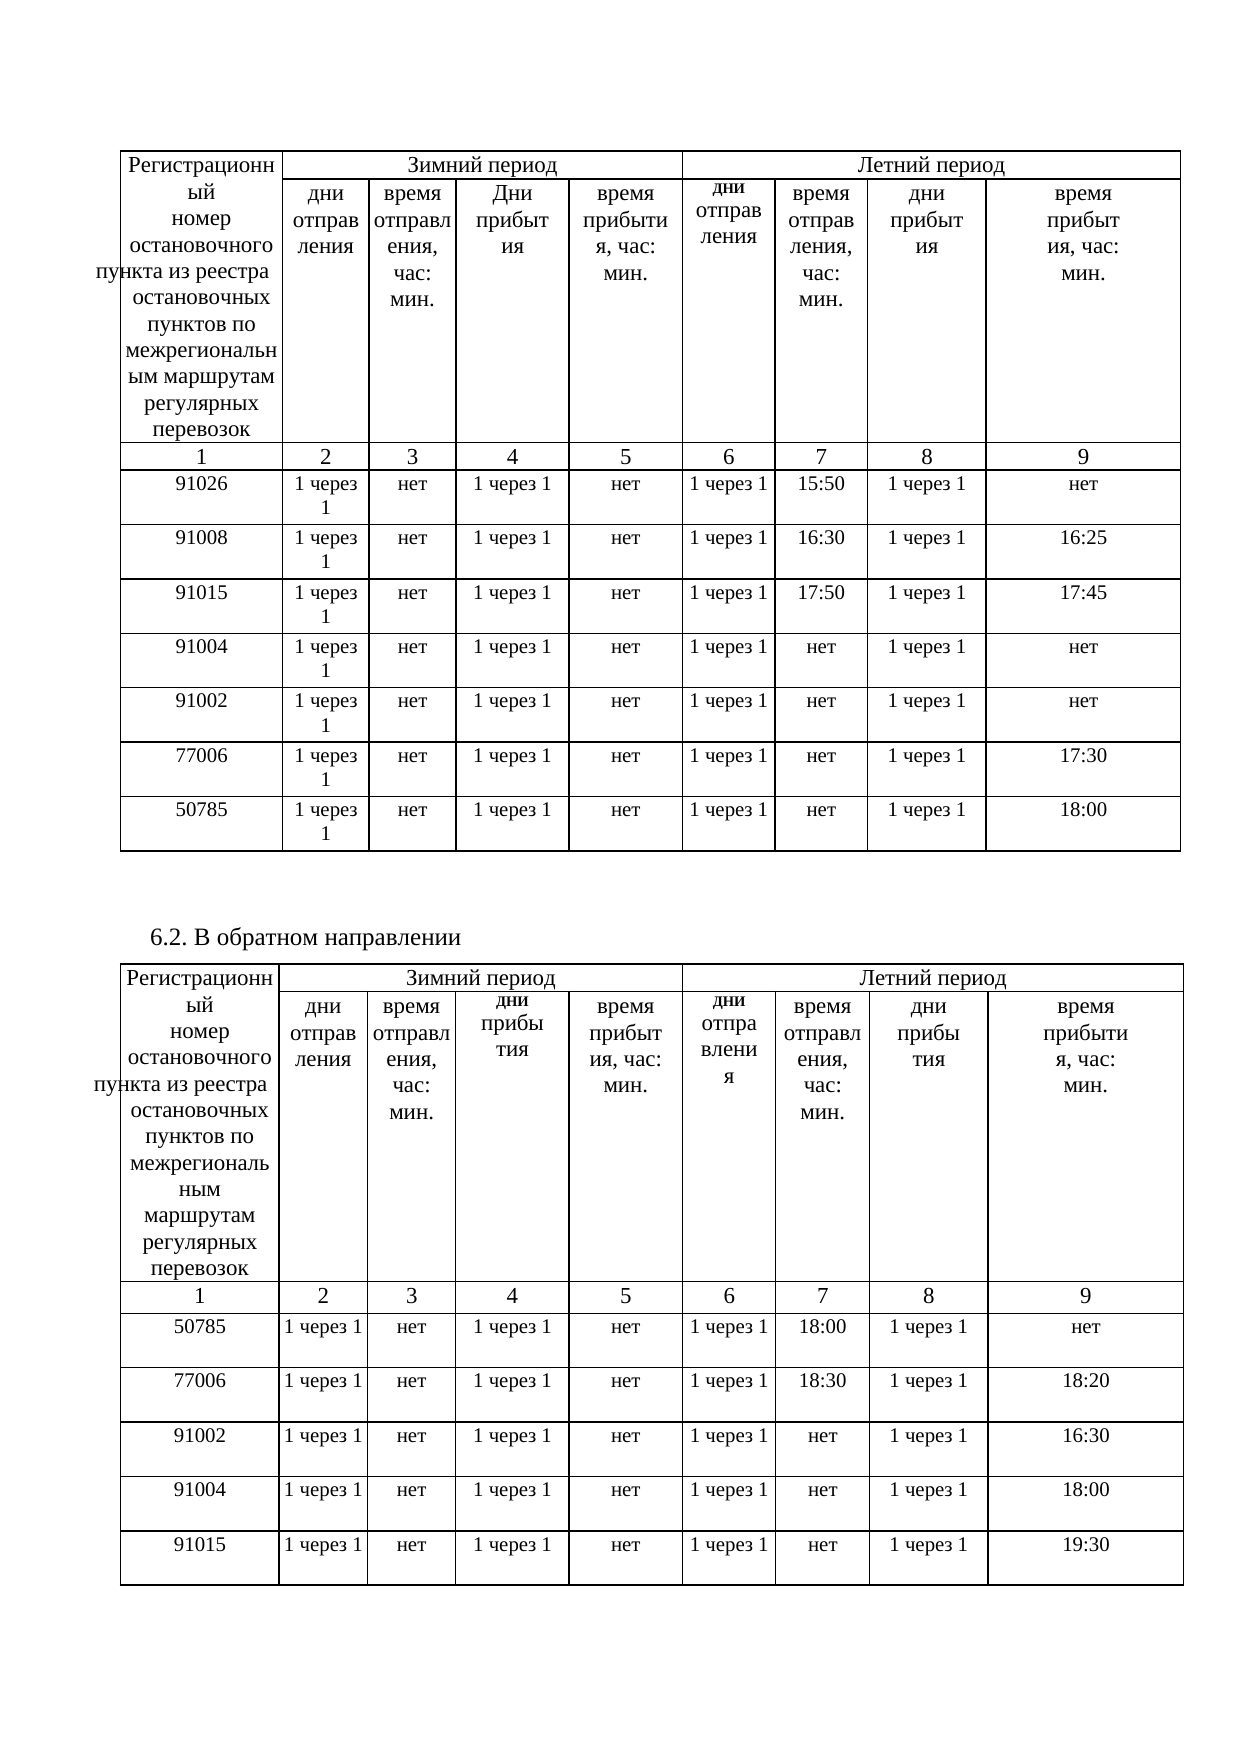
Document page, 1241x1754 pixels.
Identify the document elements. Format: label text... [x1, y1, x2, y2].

table_cell 1 через 1 [683, 1368, 775, 1421]
table_cell 7 [776, 1282, 869, 1312]
table_cell 1 через 1 [280, 1532, 367, 1584]
table_cell 1 через 1 [456, 1477, 568, 1530]
table_cell 1 через 1 [457, 471, 568, 524]
table_cell нет [776, 797, 867, 850]
table_cell нет [570, 688, 682, 741]
table_cell нет [370, 797, 455, 850]
table_cell нет [776, 743, 867, 796]
table_cell 1 через 1 [870, 1423, 987, 1476]
table_cell 50785 [121, 1314, 278, 1367]
table_cell 1 через 1 [457, 525, 568, 578]
table_cell 91015 [121, 580, 282, 632]
table_cell 50785 [121, 797, 282, 850]
table_cell нет [987, 688, 1180, 741]
table_cell 1 [121, 1282, 278, 1312]
table_cell 2 [280, 1282, 367, 1312]
table_cell нет [370, 525, 455, 578]
table_cell 91026 [121, 471, 282, 524]
table_cell 91004 [121, 634, 282, 687]
table_cell ДНИ прибы тия [456, 992, 568, 1281]
table_cell 1 через 1 [283, 688, 368, 741]
table_cell 1 через 1 [870, 1314, 987, 1367]
table_cell 91004 [121, 1477, 278, 1530]
table_cell нет [368, 1368, 455, 1421]
table_cell 1 через 1 [280, 1477, 367, 1530]
table_cell 1 через 1 [683, 1477, 775, 1530]
table_cell нет [368, 1314, 455, 1367]
table_cell 1 через 1 [683, 525, 774, 578]
table_cell нет [370, 743, 455, 796]
table_cell 1 через 1 [870, 1532, 987, 1584]
table_cell нет [368, 1477, 455, 1530]
table_cell 1 через 1 [457, 580, 568, 632]
table_cell 1 через 1 [456, 1423, 568, 1476]
table_cell время отправл ения, час: мин. [370, 180, 455, 441]
table_cell 1 через 1 [868, 580, 985, 632]
table_cell 18:30 [776, 1368, 869, 1421]
table_header Летний период [683, 152, 1180, 178]
table_cell нет [570, 471, 682, 524]
table_cell нет [989, 1314, 1183, 1367]
table_cell нет [570, 580, 682, 632]
table_cell 3 [370, 443, 455, 469]
table_cell 1 через 1 [683, 688, 774, 741]
table_cell время прибыти я, час: мин. [570, 180, 682, 441]
table_cell 1 через 1 [456, 1314, 568, 1367]
table_header Зимний период [280, 965, 682, 991]
table_cell 91015 [121, 1532, 278, 1584]
table_cell 1 через 1 [868, 634, 985, 687]
table_cell нет [776, 634, 867, 687]
table_cell 1 через 1 [456, 1368, 568, 1421]
table_cell 1 через 1 [283, 580, 368, 632]
table_cell 15:50 [776, 471, 867, 524]
table_cell 18:20 [989, 1368, 1183, 1421]
table_cell нет [776, 1477, 869, 1530]
table_cell 1 через 1 [457, 688, 568, 741]
table_cell 7 [776, 443, 867, 469]
table_cell 91002 [121, 688, 282, 741]
table_cell 17:45 [987, 580, 1180, 632]
table_header Регистрационный номер остановочного пункта из реестра остановочных пунктов по межрегиональным маршрутам регулярных перевозок [121, 152, 282, 441]
table_cell 1 через 1 [868, 688, 985, 741]
table_cell нет [570, 1423, 682, 1476]
table_cell 1 через 1 [280, 1314, 367, 1367]
table_cell 9 [987, 443, 1180, 469]
table_cell нет [368, 1423, 455, 1476]
table_cell 1 через 1 [683, 743, 774, 796]
table_cell время отправл ения, час: мин. [368, 992, 455, 1281]
table_cell 16:30 [989, 1423, 1183, 1476]
table_cell время прибыти я, час: мин. [989, 992, 1183, 1281]
table_cell 1 через 1 [868, 743, 985, 796]
table_cell 18:00 [989, 1477, 1183, 1530]
table_cell 1 через 1 [683, 1423, 775, 1476]
table_cell 4 [456, 1282, 568, 1312]
text 6.2. В обратном направлении [150, 922, 1090, 950]
table_cell 1 через 1 [868, 525, 985, 578]
table_cell 1 через 1 [457, 743, 568, 796]
table_cell 91008 [121, 525, 282, 578]
table_cell 1 через 1 [683, 797, 774, 850]
table_cell дни прибыт ия [868, 180, 985, 441]
table_cell 1 через 1 [283, 634, 368, 687]
table_cell нет [570, 797, 682, 850]
table_cell 1 через 1 [283, 471, 368, 524]
table_cell 17:50 [776, 580, 867, 632]
table_cell 18:00 [987, 797, 1180, 850]
table_cell 1 через 1 [283, 797, 368, 850]
table_cell 2 [283, 443, 368, 469]
table_cell 1 через 1 [456, 1532, 568, 1584]
table_cell 77006 [121, 1368, 278, 1421]
table_cell 1 через 1 [280, 1423, 367, 1476]
table_cell 1 через 1 [868, 471, 985, 524]
table_cell время отправ ления, час: мин. [776, 180, 867, 441]
table_cell нет [368, 1532, 455, 1584]
table_cell 1 через 1 [683, 1532, 775, 1584]
table_cell 6 [683, 1282, 775, 1312]
table_cell 91002 [121, 1423, 278, 1476]
table_cell Дни прибыт ия [457, 180, 568, 441]
table_cell нет [570, 1532, 682, 1584]
table_cell 77006 [121, 743, 282, 796]
table_cell 6 [683, 443, 774, 469]
table_cell нет [987, 634, 1180, 687]
table_cell время прибыт ия, час: мин. [570, 992, 682, 1281]
table_cell 5 [570, 443, 682, 469]
table_cell 5 [570, 1282, 682, 1312]
table_cell 1 через 1 [280, 1368, 367, 1421]
table_cell нет [570, 1368, 682, 1421]
table_cell 1 через 1 [283, 743, 368, 796]
table_cell нет [370, 471, 455, 524]
table_cell нет [776, 1423, 869, 1476]
table_header Регистрационный номер остановочного пункта из реестра остановочных пунктов по межрегиональным маршрутам регулярных перевозок [121, 965, 278, 1281]
table_cell ДНИ отпра влени я [683, 992, 775, 1281]
table_cell 16:25 [987, 525, 1180, 578]
table_cell 1 через 1 [683, 580, 774, 632]
table_cell 1 через 1 [683, 471, 774, 524]
table_cell нет [570, 634, 682, 687]
table_cell ДНИ отправ ления [683, 180, 774, 441]
table_cell нет [570, 743, 682, 796]
table_cell 3 [368, 1282, 455, 1312]
table_cell 8 [868, 443, 985, 469]
table_cell 1 [121, 443, 282, 469]
table_cell нет [776, 1532, 869, 1584]
table_cell нет [370, 580, 455, 632]
table_cell 1 через 1 [868, 797, 985, 850]
table_cell 18:00 [776, 1314, 869, 1367]
table_cell 1 через 1 [457, 634, 568, 687]
table_cell 1 через 1 [870, 1477, 987, 1530]
table_cell 16:30 [776, 525, 867, 578]
table_cell нет [987, 471, 1180, 524]
table_cell время отправл ения, час: мин. [776, 992, 869, 1281]
table_cell 8 [870, 1282, 987, 1312]
table_cell нет [776, 688, 867, 741]
table_cell 1 через 1 [683, 634, 774, 687]
table_cell нет [570, 1477, 682, 1530]
table_cell 1 через 1 [683, 1314, 775, 1367]
table_cell 9 [989, 1282, 1183, 1312]
table_cell 1 через 1 [457, 797, 568, 850]
table_cell нет [570, 1314, 682, 1367]
table_cell 19:30 [989, 1532, 1183, 1584]
table_cell нет [370, 634, 455, 687]
table_cell нет [370, 688, 455, 741]
table_cell дни отправ ления [283, 180, 368, 441]
table_cell 1 через 1 [283, 525, 368, 578]
table_cell нет [570, 525, 682, 578]
table_header Зимний период [283, 152, 682, 178]
table_cell 1 через 1 [870, 1368, 987, 1421]
table_cell время прибыт ия, час: мин. [987, 180, 1180, 441]
table_cell 17:30 [987, 743, 1180, 796]
table_cell дни прибы тия [870, 992, 987, 1281]
table_cell дни отправ ления [280, 992, 367, 1281]
table_cell 4 [457, 443, 568, 469]
table_header Летний период [683, 965, 1183, 991]
